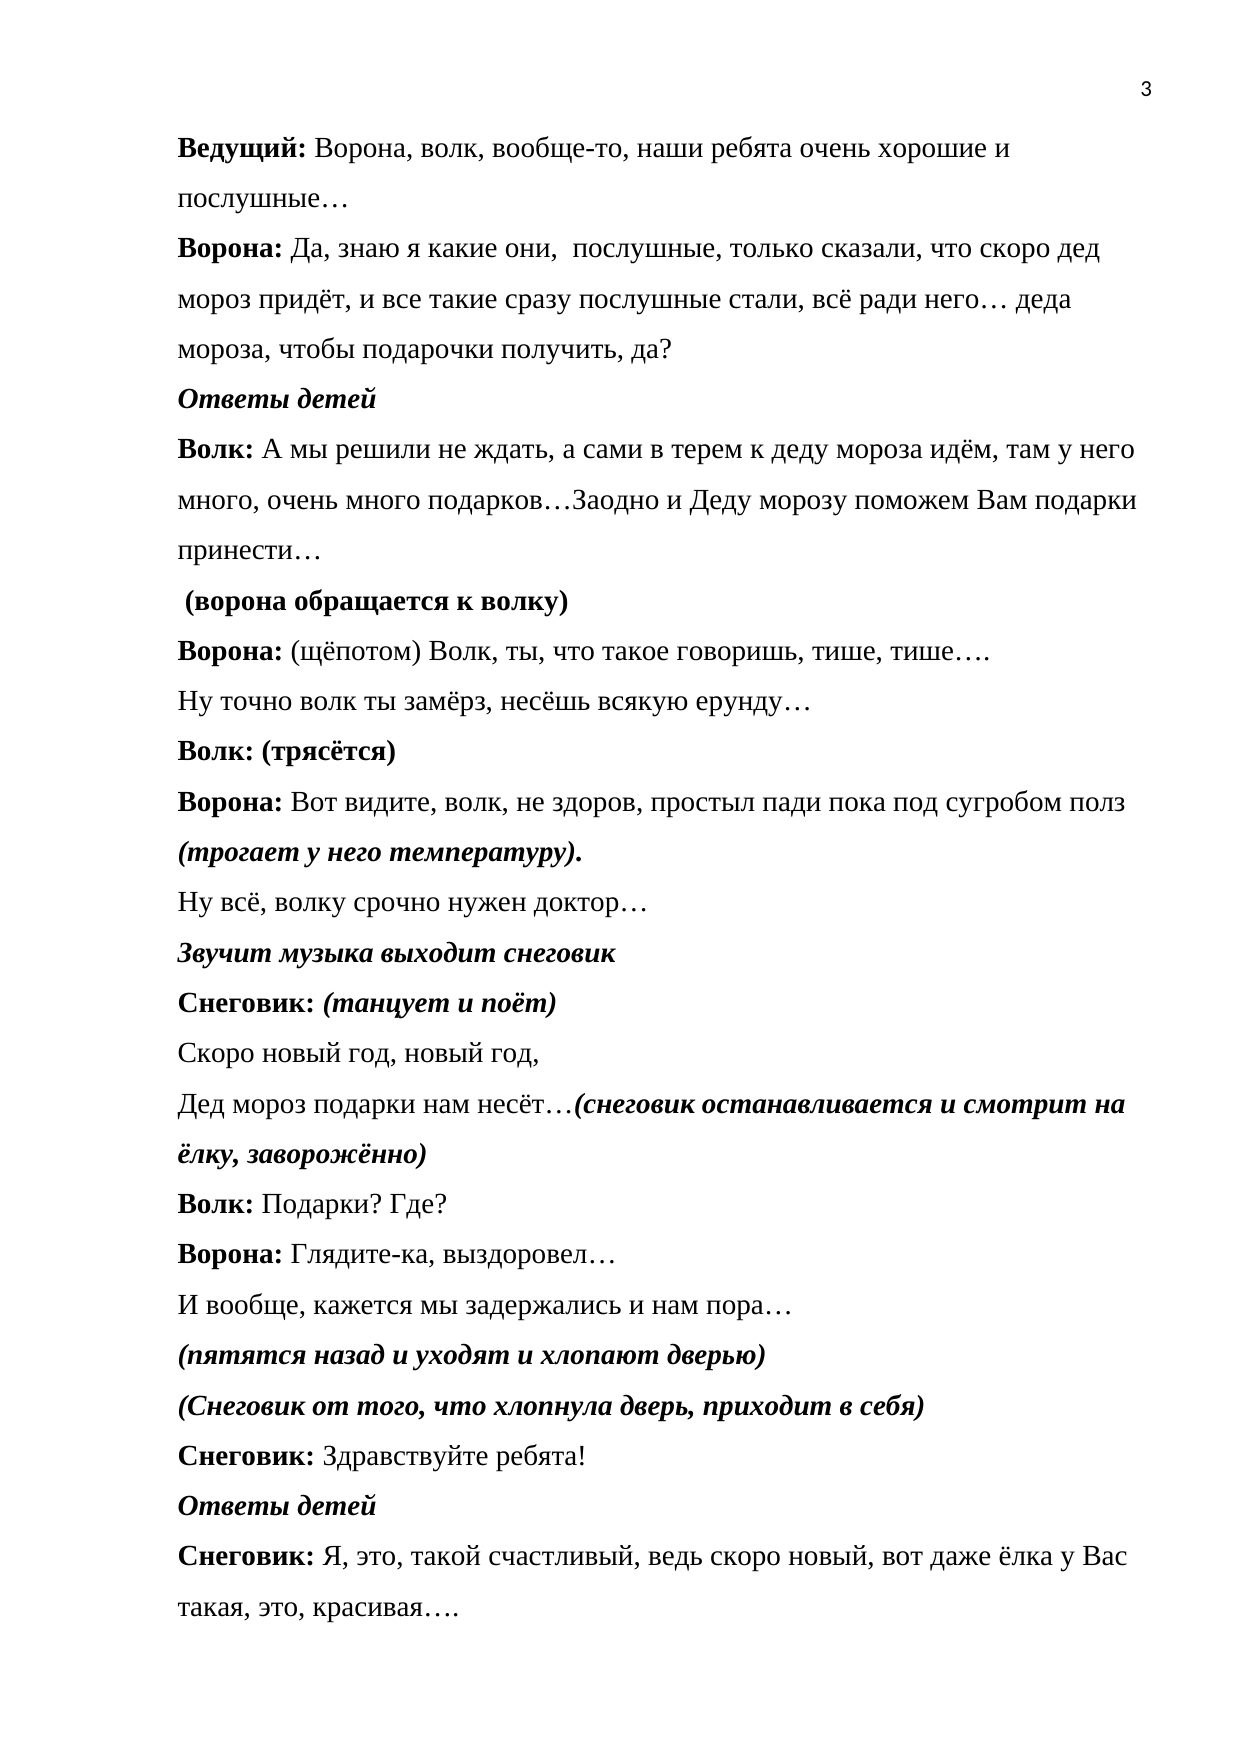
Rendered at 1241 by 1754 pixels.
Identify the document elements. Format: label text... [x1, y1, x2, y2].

text (ворона обращается к волку) [177, 583, 1152, 616]
text Ворона: Да, знаю я какие они, послушные, только сказали, что скоро дед мороз придёт, и все такие сразу послушные стали, всё ради него… деда мороза, чтобы подарочки получить, да? [177, 230, 1152, 364]
text (пятятся назад и уходят и хлопают дверью) [177, 1337, 1152, 1371]
text Ворона: (щёпотом) Волк, ты, что такое говоришь, тише, тише…. [177, 633, 1152, 666]
text И вообще, кажется мы задержались и нам пора… [177, 1287, 1152, 1321]
text Скоро новый год, новый год, [177, 1035, 1152, 1069]
text Снеговик: Здравствуйте ребята! [177, 1438, 1152, 1471]
text Снеговик: (танцует и поёт) [177, 985, 1152, 1019]
text Снеговик: Я, это, такой счастливый, ведь скоро новый, вот даже ёлка у Вас такая, это, красивая…. [177, 1538, 1152, 1622]
text Ворона: Вот видите, волк, не здоров, простыл пади пока под сугробом полз (трогает у него температуру). [177, 784, 1152, 868]
text Ну всё, волку срочно нужен доктор… [177, 884, 1152, 918]
text Ведущий: Ворона, волк, вообще-то, наши ребята очень хорошие и послушные… [177, 130, 1152, 214]
text Волк: Подарки? Где? [177, 1186, 1152, 1220]
text Ответы детей [177, 381, 1152, 415]
text Ответы детей [177, 1488, 1152, 1522]
text Волк: (трясётся) [177, 733, 1152, 767]
text (Снеговик от того, что хлопнула дверь, приходит в себя) [177, 1388, 1152, 1421]
text Ну точно волк ты замёрз, несёшь всякую ерунду… [177, 683, 1152, 717]
text Ворона: Глядите-ка, выздоровел… [177, 1237, 1152, 1270]
text Волк: А мы решили не ждать, а сами в терем к деду мороза идём, там у него много, очень много подарков…Заодно и Деду морозу поможем Вам подарки принести… [177, 432, 1152, 566]
text Звучит музыка выходит снеговик [177, 935, 1152, 968]
text Дед мороз подарки нам несёт…(снеговик останавливается и смотрит на ёлку, заворожённо) [177, 1086, 1152, 1169]
